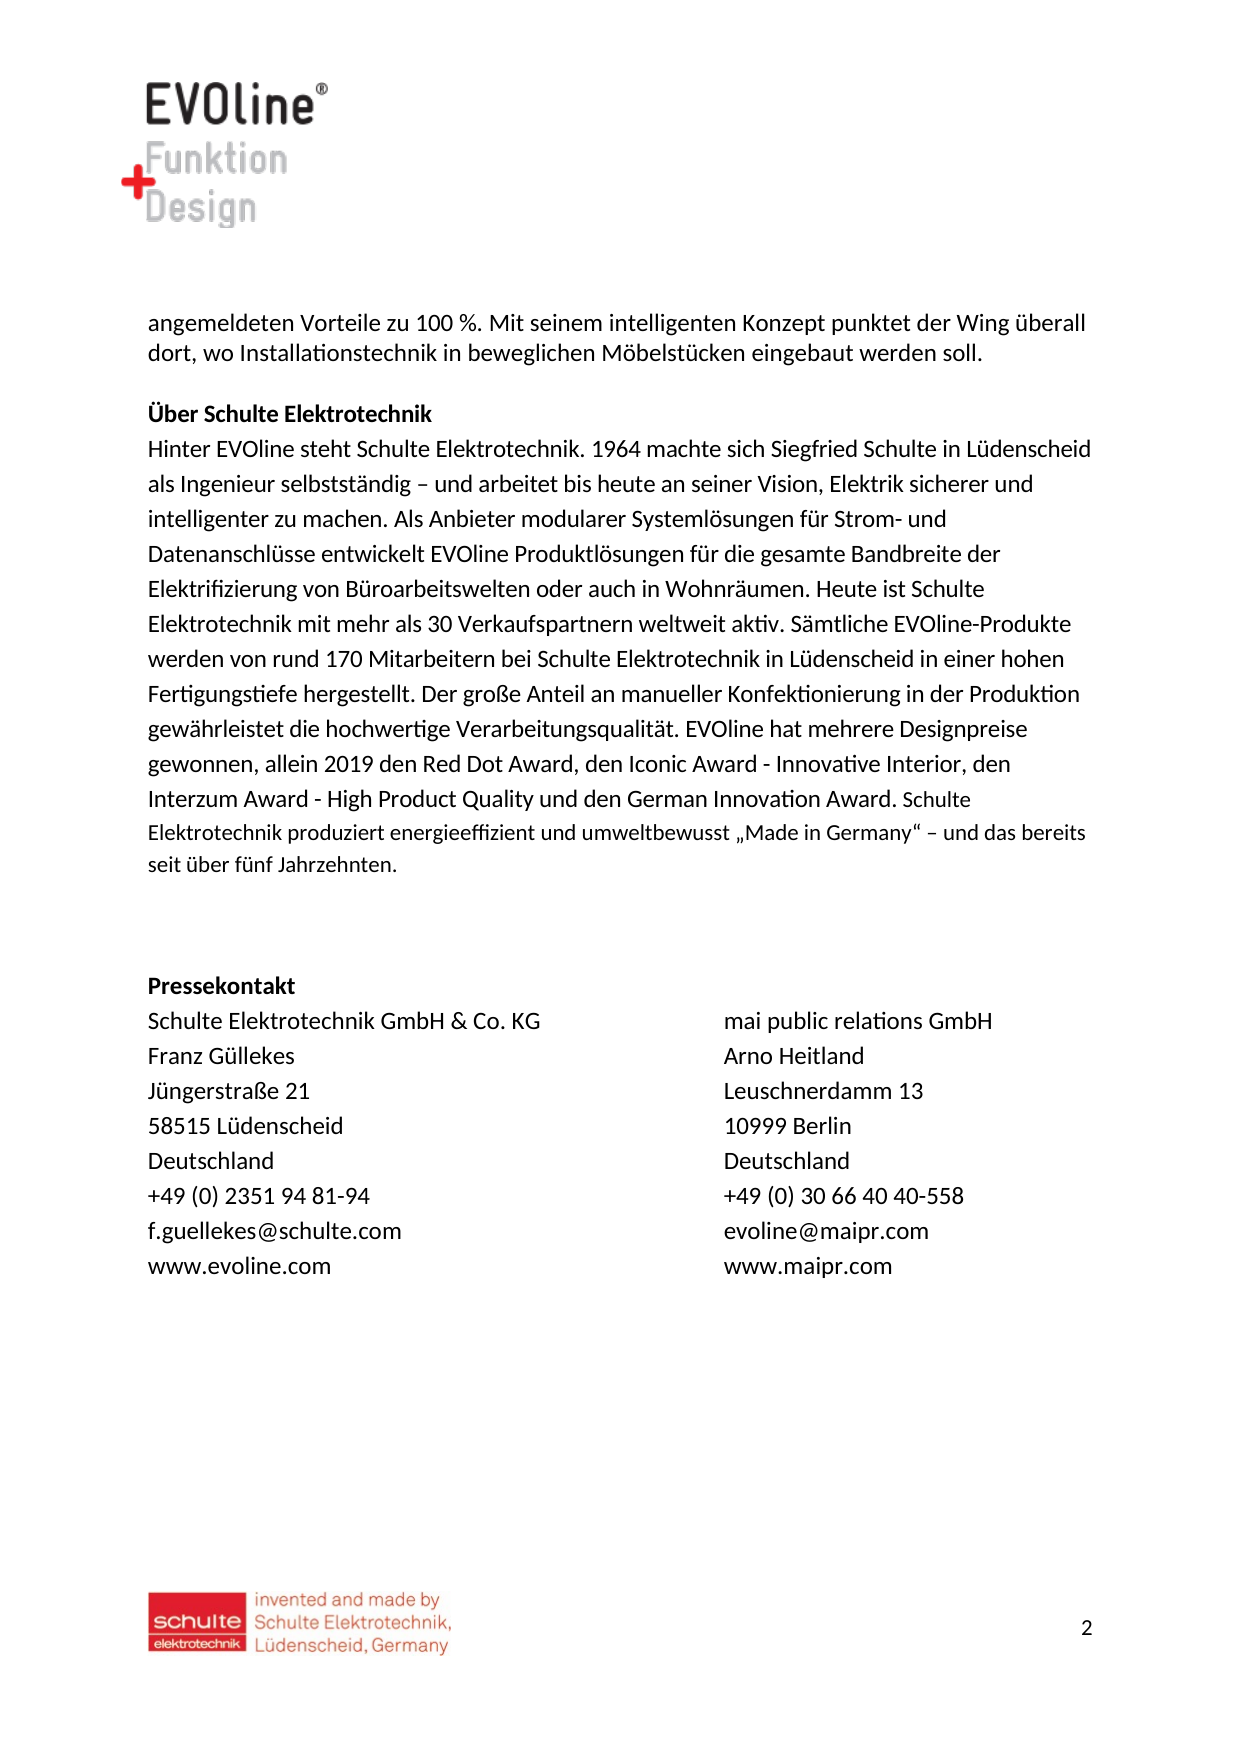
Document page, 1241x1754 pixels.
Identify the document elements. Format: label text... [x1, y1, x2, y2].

text Über Schulte Elektrotechnik [148, 399, 1092, 429]
text Pressekontakt Schulte Elektrotechnik GmbH & Co. KG mai public relations GmbH Franz Güllekes Arno Heitland Jüngerstraße 21 Leuschnerdamm 13 58515 Lüdenscheid 10999 Berlin Deutschland Deutschland +49 (0) 2351 94 81-94 +49 (0) 30 66 40 40-558 f.guellekes@schulte.com evoline@maipr.com www.evoline.com www.maipr.com [148, 970, 1093, 1281]
text Hinter EVOline steht Schulte Elektrotechnik. 1964 machte sich Siegfried Schulte in Lüdenscheid als Ingenieur selbstständig – und arbeitet bis heute an seiner Vision, Elektrik sicherer und intelligenter zu machen. Als Anbieter modularer Systemlösungen für Strom- und Datenanschlüsse entwickelt EVOline Produktlösungen für die gesamte Bandbreite der Elektrifizierung von Büroarbeitswelten oder auch in Wohnräumen. Heute ist Schulte Elektrotechnik mit mehr als 30 Verkaufspartnern weltweit aktiv. Sämtliche EVOline-Produkte werden von rund 170 Mitarbeitern bei Schulte Elektrotechnik in Lüdenscheid in einer hohen Fertigungstiefe hergestellt. Der große Anteil an manueller Konfektionierung in der Produktion gewährleistet die hochwertige Verarbeitungsqualität. EVOline hat mehrere Designpreise gewonnen, allein 2019 den Red Dot Award, den Iconic Award - Innovative Interior, den Interzum Award - High Product Quality und den German Innovation Award. Schulte Elektrotechnik produziert energieeffizient und umweltbewusst „Made in Germany“ – und das bereits seit über fünf Jahrzehnten. [148, 434, 1093, 878]
picture [147, 1591, 451, 1656]
